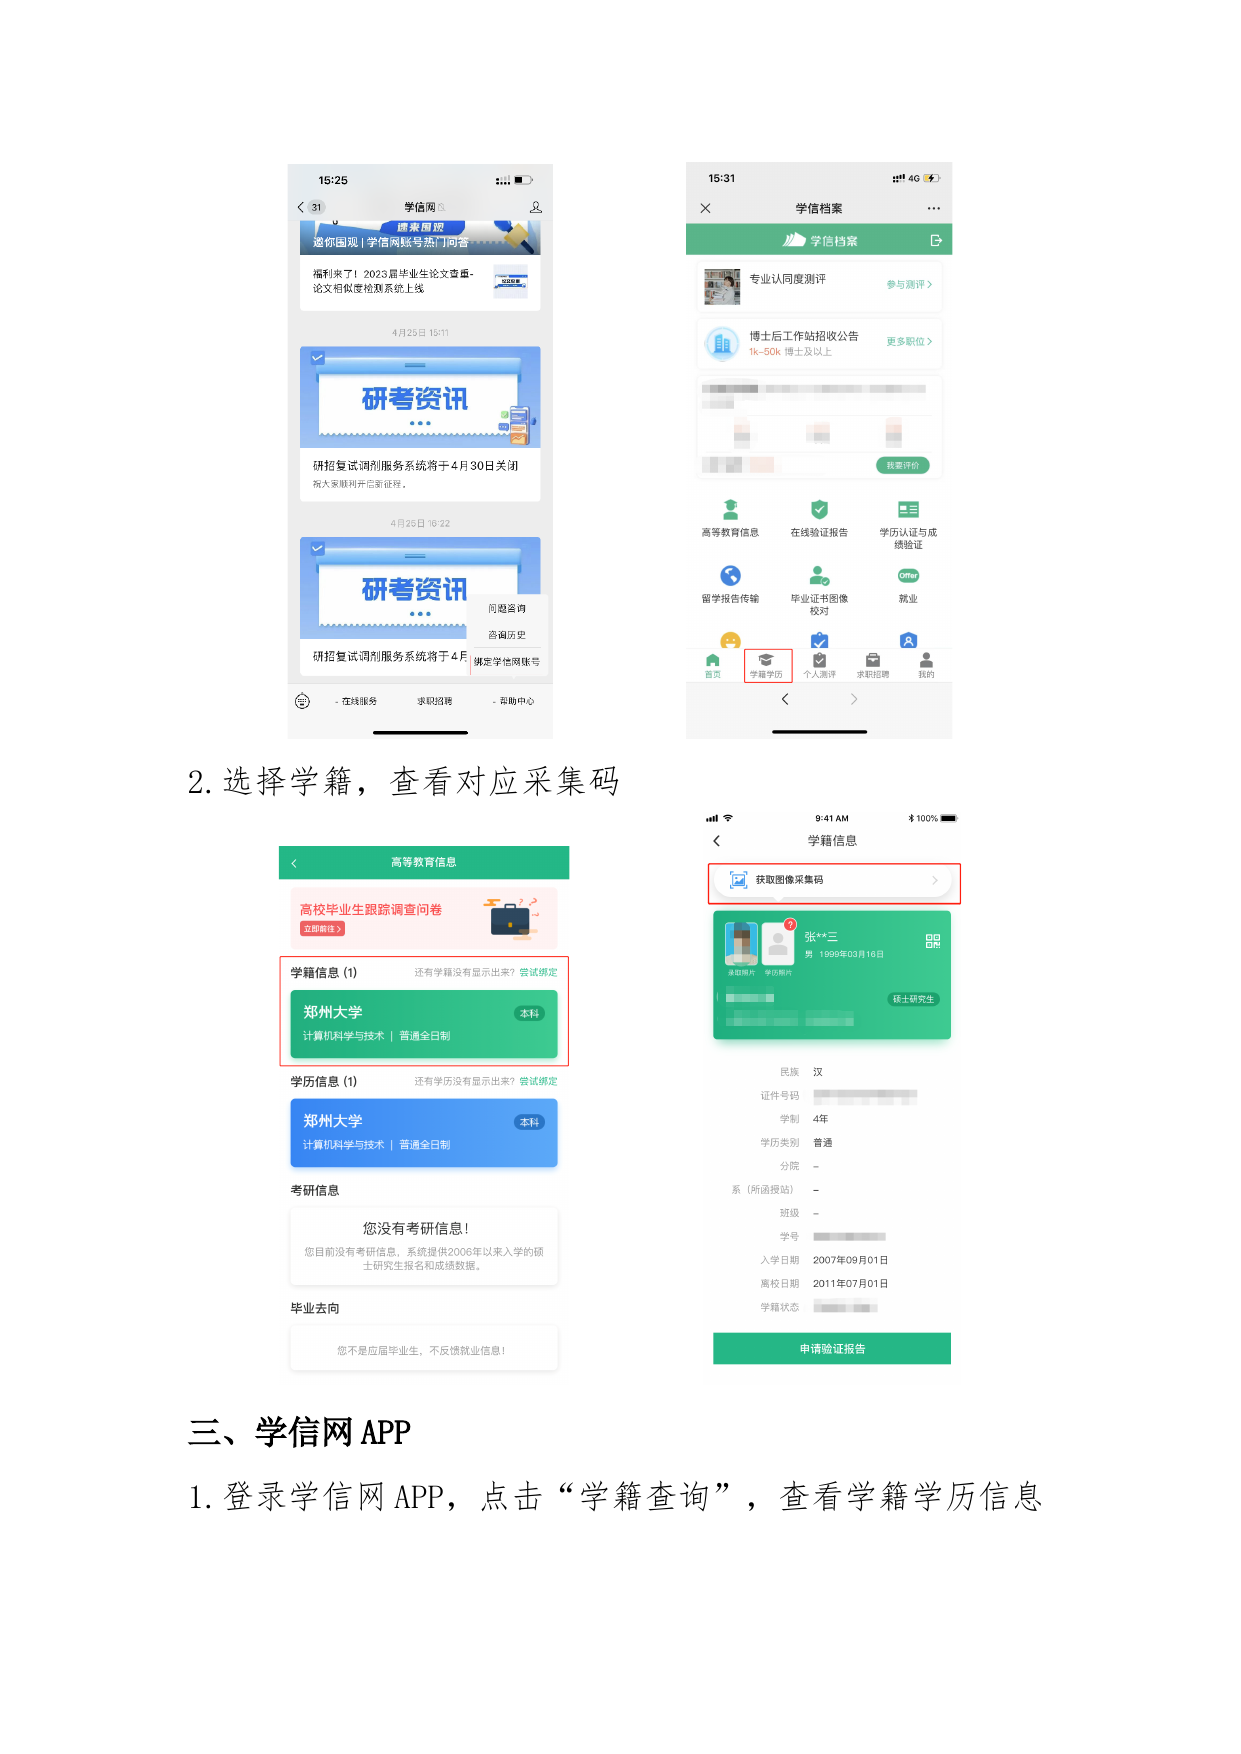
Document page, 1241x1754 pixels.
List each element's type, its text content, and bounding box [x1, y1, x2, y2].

text 1.登录学信网APP，点击“学籍查询”，查看学籍学历信息 [187, 1462, 1053, 1527]
text 2.选择学籍，查看对应采集码 [187, 747, 1053, 812]
picture [287, 164, 553, 739]
picture [278, 846, 570, 1385]
picture [702, 812, 962, 1385]
text 三、学信网APP [187, 1397, 1053, 1462]
picture [686, 162, 953, 739]
